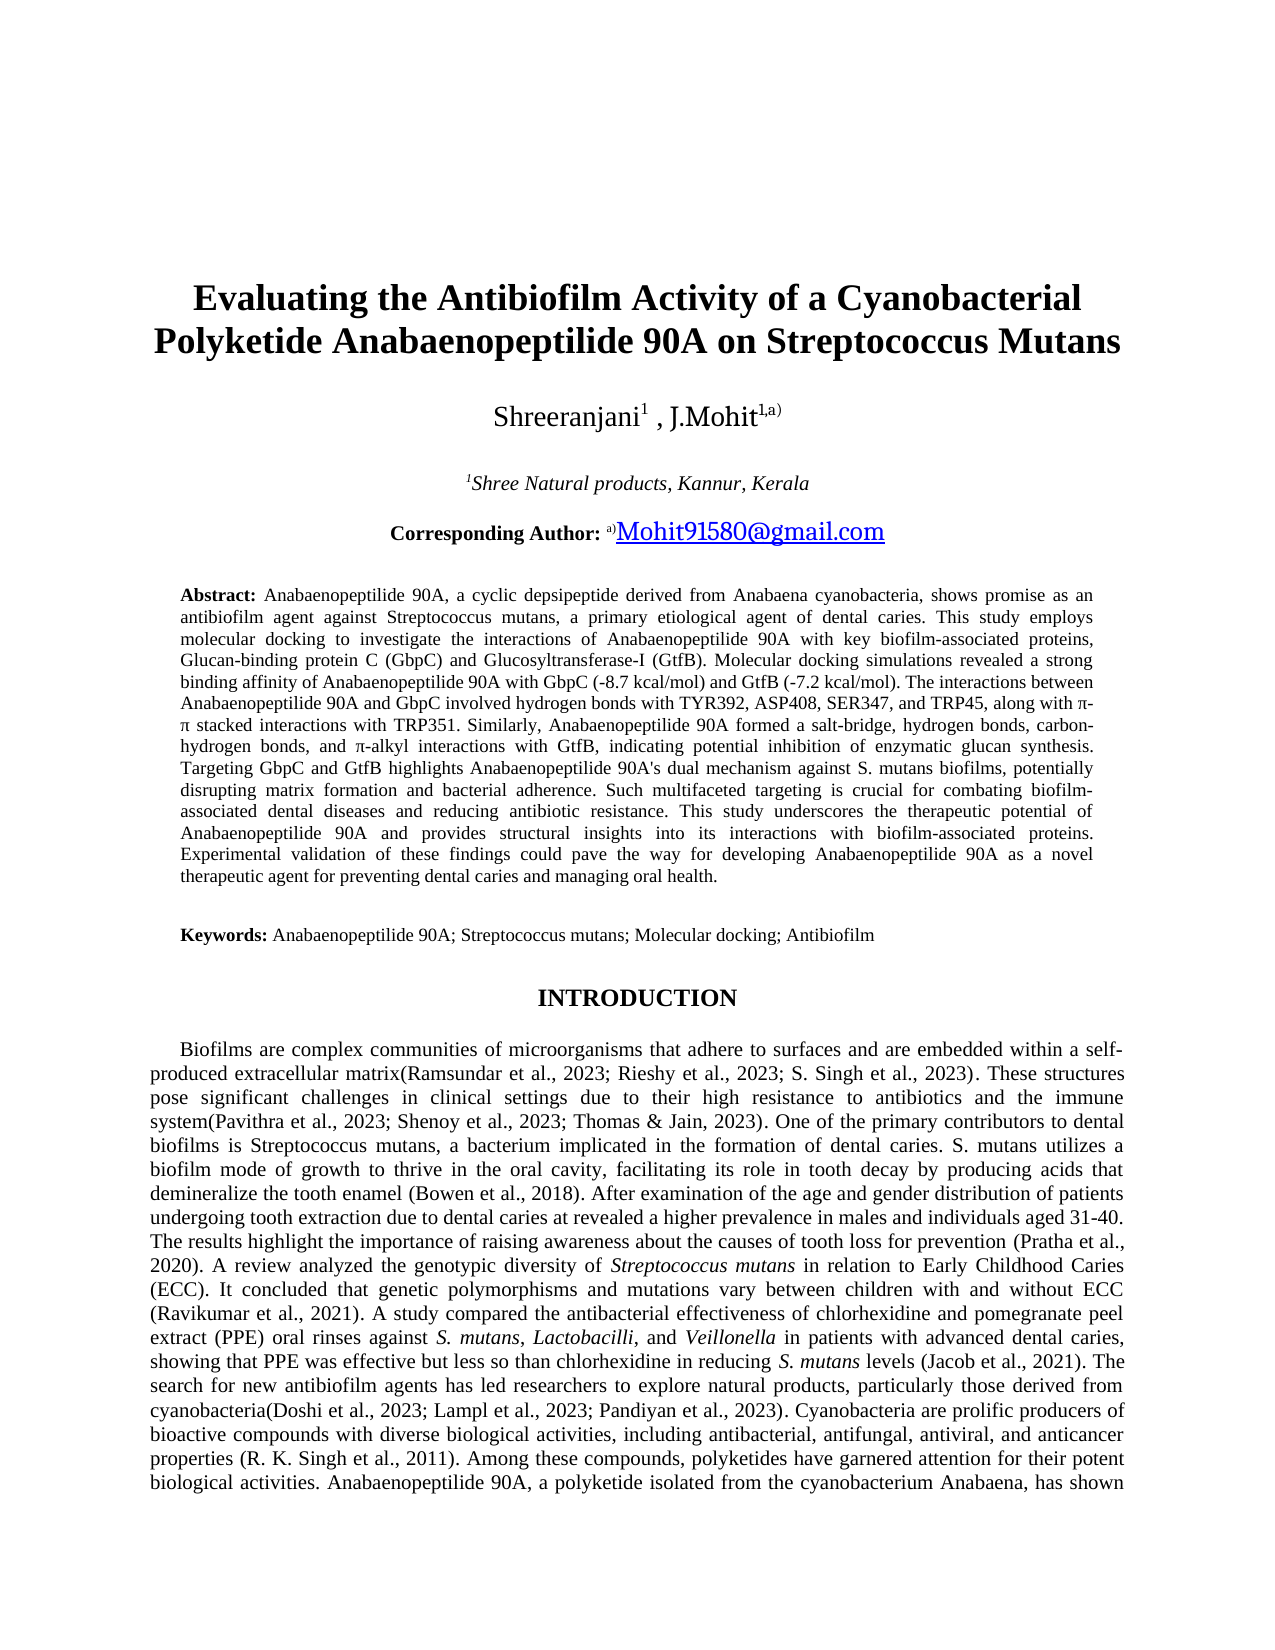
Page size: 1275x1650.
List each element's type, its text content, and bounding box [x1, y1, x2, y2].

title Evaluating the Antibiofilm Activity of a Cyanobacterial Polyketide Anabaenopeptilide 90A on Streptococcus Mutans [150, 275, 1125, 361]
text Keywords: Anabaenopeptilide 90A; Streptococcus mutans; Molecular docking; Antibiofilm [180, 924, 1095, 945]
subtitle Introduction [150, 983, 1125, 1012]
text Corresponding Author: a)Mohit91580@gmail.com [150, 516, 1125, 547]
text Abstract: Anabaenopeptilide 90A, a cyclic depsipeptide derived from Anabaena cyanobacteria, shows promise as an antibiofilm agent against Streptococcus mutans, a primary etiological agent of dental caries. This study employs molecular docking to investigate the interactions of Anabaenopeptilide 90A with key biofilm-associated proteins, Glucan-binding protein C (GbpC) and Glucosyltransferase-I (GtfB). Molecular docking simulations revealed a strong binding affinity of Anabaenopeptilide 90A with GbpC (-8.7 kcal/mol) and GtfB (-7.2 kcal/mol). The interactions between Anabaenopeptilide 90A and GbpC involved hydrogen bonds with TYR392, ASP408, SER347, and TRP45, along with π-π stacked interactions with TRP351. Similarly, Anabaenopeptilide 90A formed a salt-bridge, hydrogen bonds, carbon-hydrogen bonds, and π-alkyl interactions with GtfB, indicating potential inhibition of enzymatic glucan synthesis. Targeting GbpC and GtfB highlights Anabaenopeptilide 90A's dual mechanism against S. mutans biofilms, potentially disrupting matrix formation and bacterial adherence. Such multifaceted targeting is crucial for combating biofilm-associated dental diseases and reducing antibiotic resistance. This study underscores the therapeutic potential of Anabaenopeptilide 90A and provides structural insights into its interactions with biofilm-associated proteins. Experimental validation of these findings could pave the way for developing Anabaenopeptilide 90A as a novel therapeutic agent for preventing dental caries and managing oral health. [180, 584, 1095, 886]
text Shreeranjani1 , J.Mohit1,a) [150, 399, 1125, 433]
text 1Shree Natural products, Kannur, Kerala [150, 471, 1125, 495]
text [150, 1037, 1125, 1494]
